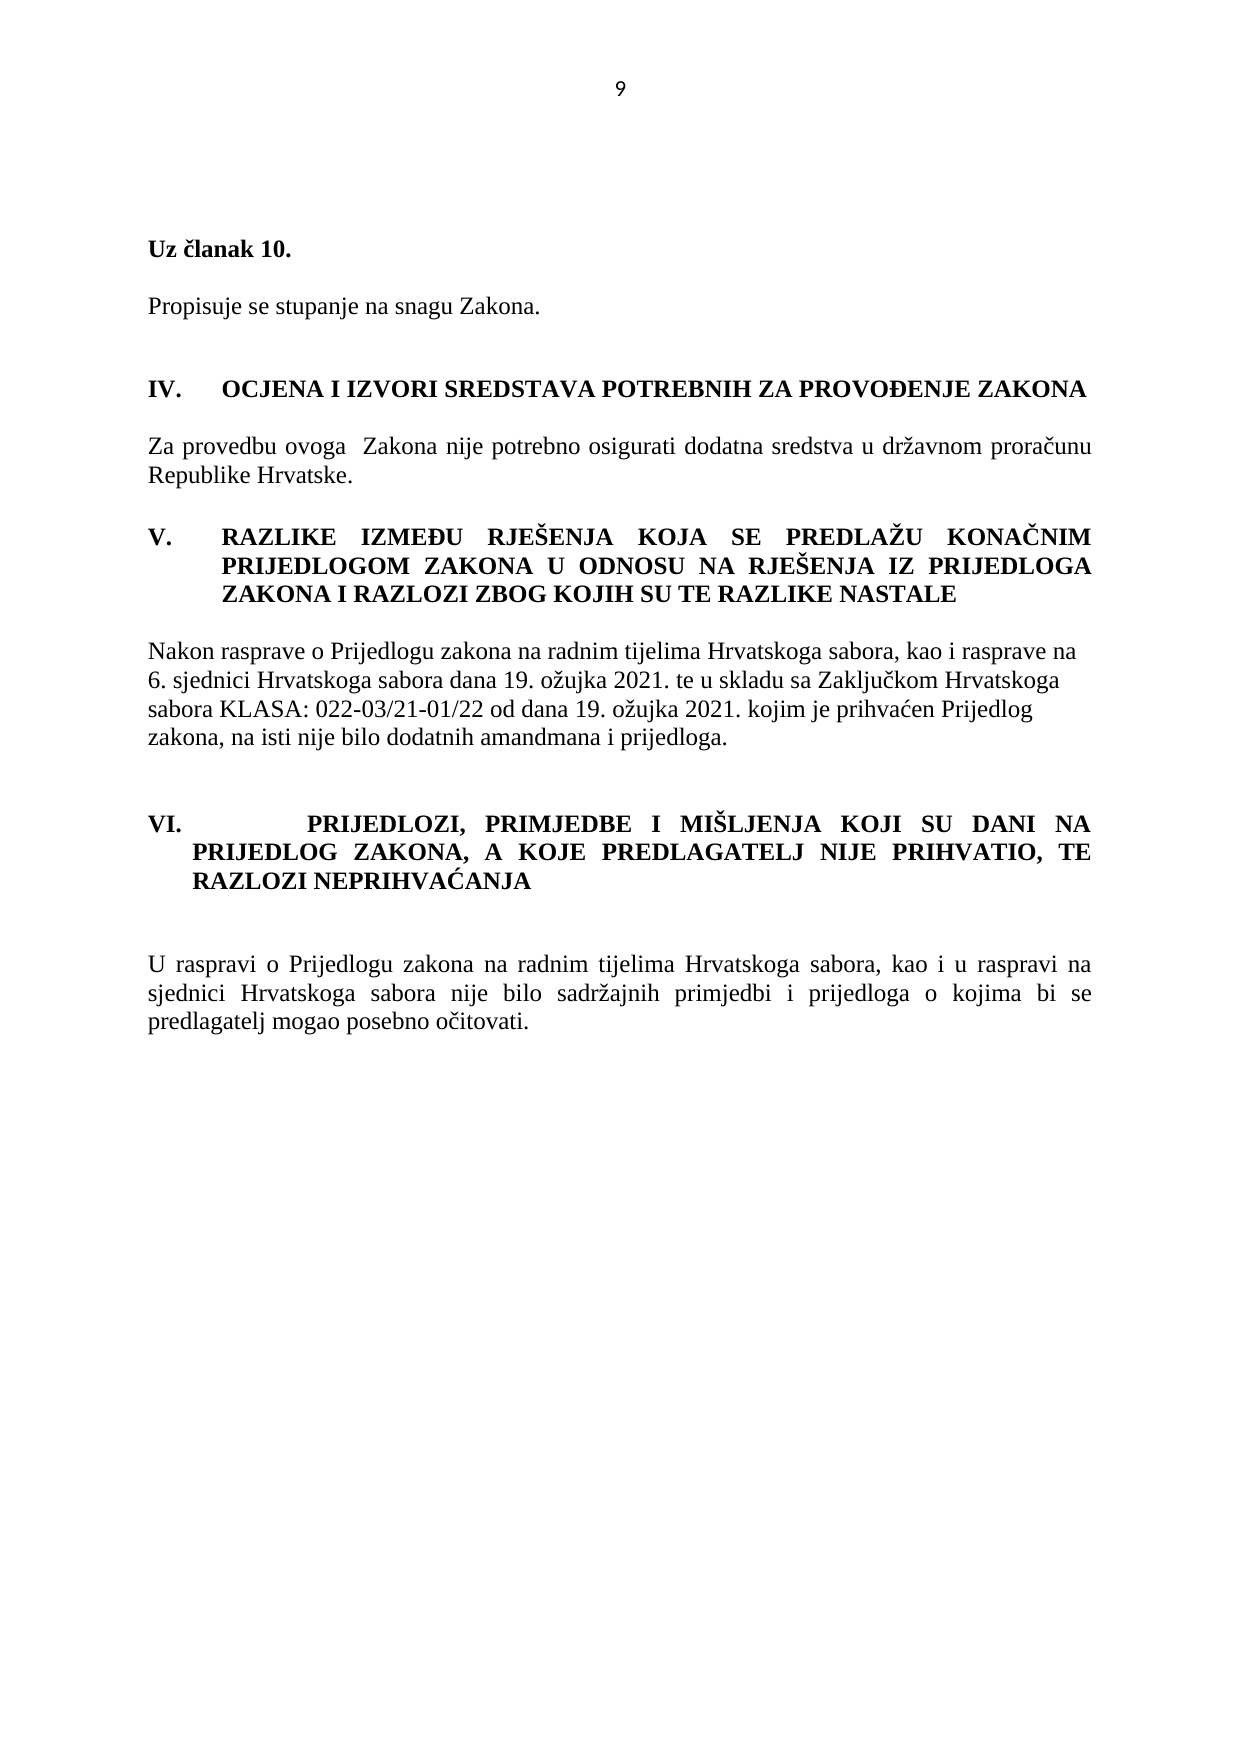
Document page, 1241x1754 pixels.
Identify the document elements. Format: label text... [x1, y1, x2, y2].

text 6. sjednici Hrvatskoga sabora dana 19. ožujka 2021. te u skladu sa Zaključkom Hrvatskoga [148, 665, 1093, 694]
text V. RAZLIKE IZMEĐU RJEŠENJA KOJA SE PREDLAŽU KONAČNIM PRIJEDLOGOM ZAKONA U ODNOSU NA RJEŠENJA IZ PRIJEDLOGA ZAKONA I RAZLOZI ZBOG KOJIH SU TE RAZLIKE NASTALE [148, 522, 1093, 608]
text Za provedbu ovoga Zakona nije potrebno osigurati dodatna sredstva u državnom proračunu Republike Hrvatske. [148, 431, 1093, 489]
text sabora KLASA: 022-03/21-01/22 od dana 19. ožujka 2021. kojim je prihvaćen Prijedlog [148, 694, 1093, 722]
text U raspravi o Prijedlogu zakona na radnim tijelima Hrvatskoga sabora, kao i u raspravi na sjednici Hrvatskoga sabora nije bilo sadržajnih primjedbi i prijedloga o kojima bi se predlagatelj mogao posebno očitovati. [148, 949, 1093, 1035]
text Uz članak 10. [148, 234, 1093, 263]
text Nakon rasprave o Prijedlogu zakona na radnim tijelima Hrvatskoga sabora, kao i rasprave na [148, 636, 1093, 665]
text Propisuje se stupanje na snagu Zakona. [148, 291, 1093, 320]
text VI. PRIJEDLOZI, PRIMJEDBE I MIŠLJENJA KOJI SU DANI NA PRIJEDLOG ZAKONA, A KOJE PREDLAGATELJ NIJE PRIHVATIO, TE RAZLOZI NEPRIHVAĆANJA [148, 809, 1093, 895]
text IV. OCJENA I IZVORI SREDSTAVA POTREBNIH ZA PROVOĐENJE ZAKONA [148, 374, 1093, 403]
text zakona, na isti nije bilo dodatnih amandmana i prijedloga. [148, 722, 1093, 751]
